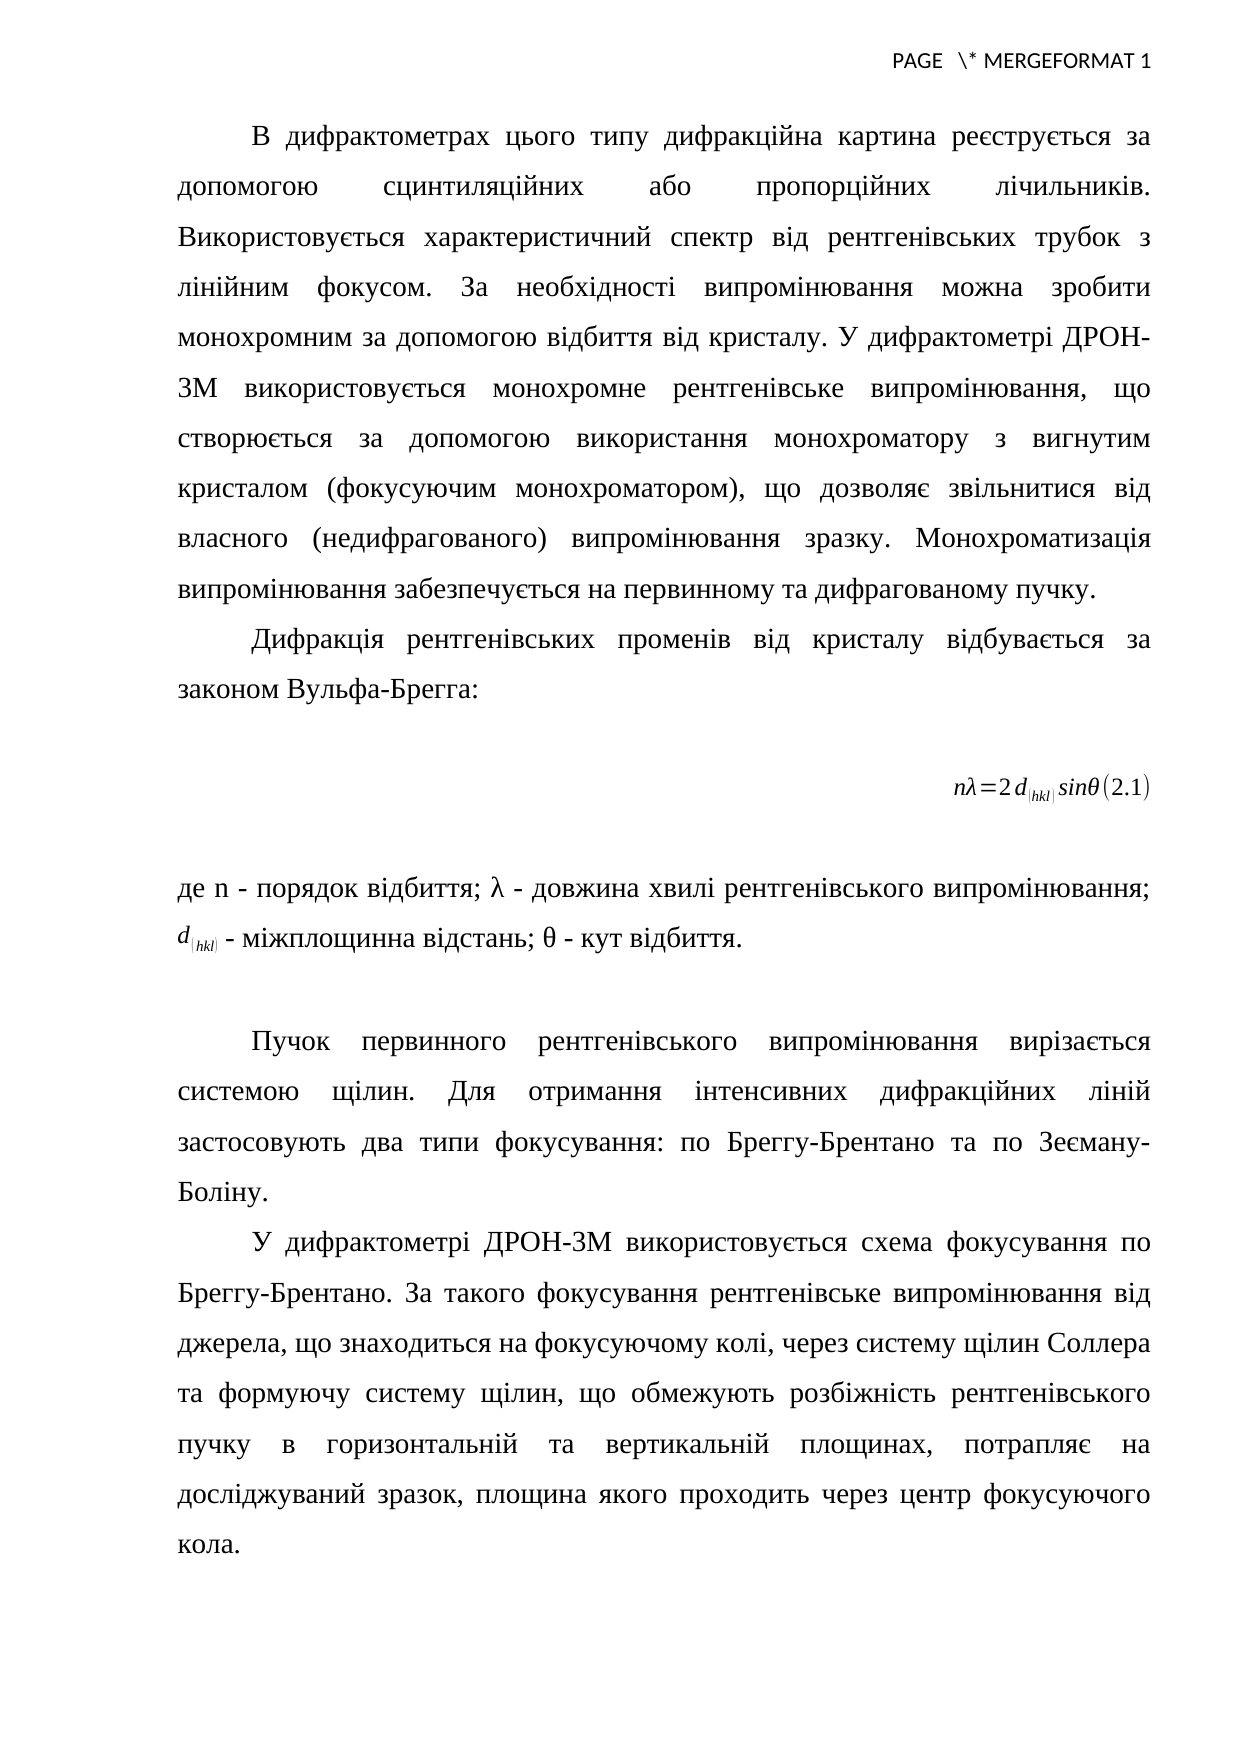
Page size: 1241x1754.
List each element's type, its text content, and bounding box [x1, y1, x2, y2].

text де n - порядок відбиття; λ - довжина хвилі рентгенівського випромінювання; - міжплощинна відстань; θ - кут відбиття. [177, 870, 1152, 956]
text У дифрактометрі ДРОН-3М використовується схема фокусування по Бреггу-Брентано. За такого фокусування рентгенівське випромінювання від джерела, що знаходиться на фокусуючому колі, через систему щілин Соллера та формуючу систему щілин, що обмежують розбіжність рентгенівського пучку в горизонтальній та вертикальній площинах, потрапляє на досліджуваний зразок, площина якого проходить через центр фокусуючого кола. [177, 1224, 1152, 1560]
text В дифрактометрах цього типу дифракційна картина реєструється за допомогою сцинтиляційних або пропорційних лічильників. Використовується характеристичний спектр від рентгенівських трубок з лінійним фокусом. За необхідності випромінювання можна зробити монохромним за допомогою відбиття від кристалу. У дифрактометрі ДРОН-3М використовується монохромне рентгенівське випромінювання, що створюється за допомогою використання монохроматору з вигнутим кристалом (фокусуючим монохроматором), що дозволяє звільнитися від власного (недифрагованого) випромінювання зразку. Монохроматизація випромінювання забезпечується на первинному та дифрагованому пучку. [177, 118, 1152, 604]
text Пучок первинного рентгенівського випромінювання вирізається системою щілин. Для отримання інтенсивних дифракційних ліній застосовують два типи фокусування: по Бреггу-Брентано та по Зеєману-Боліну. [177, 1023, 1152, 1208]
text Дифракція рентгенівських променів від кристалу відбувається за законом Вульфа-Брегга: [177, 621, 1152, 705]
